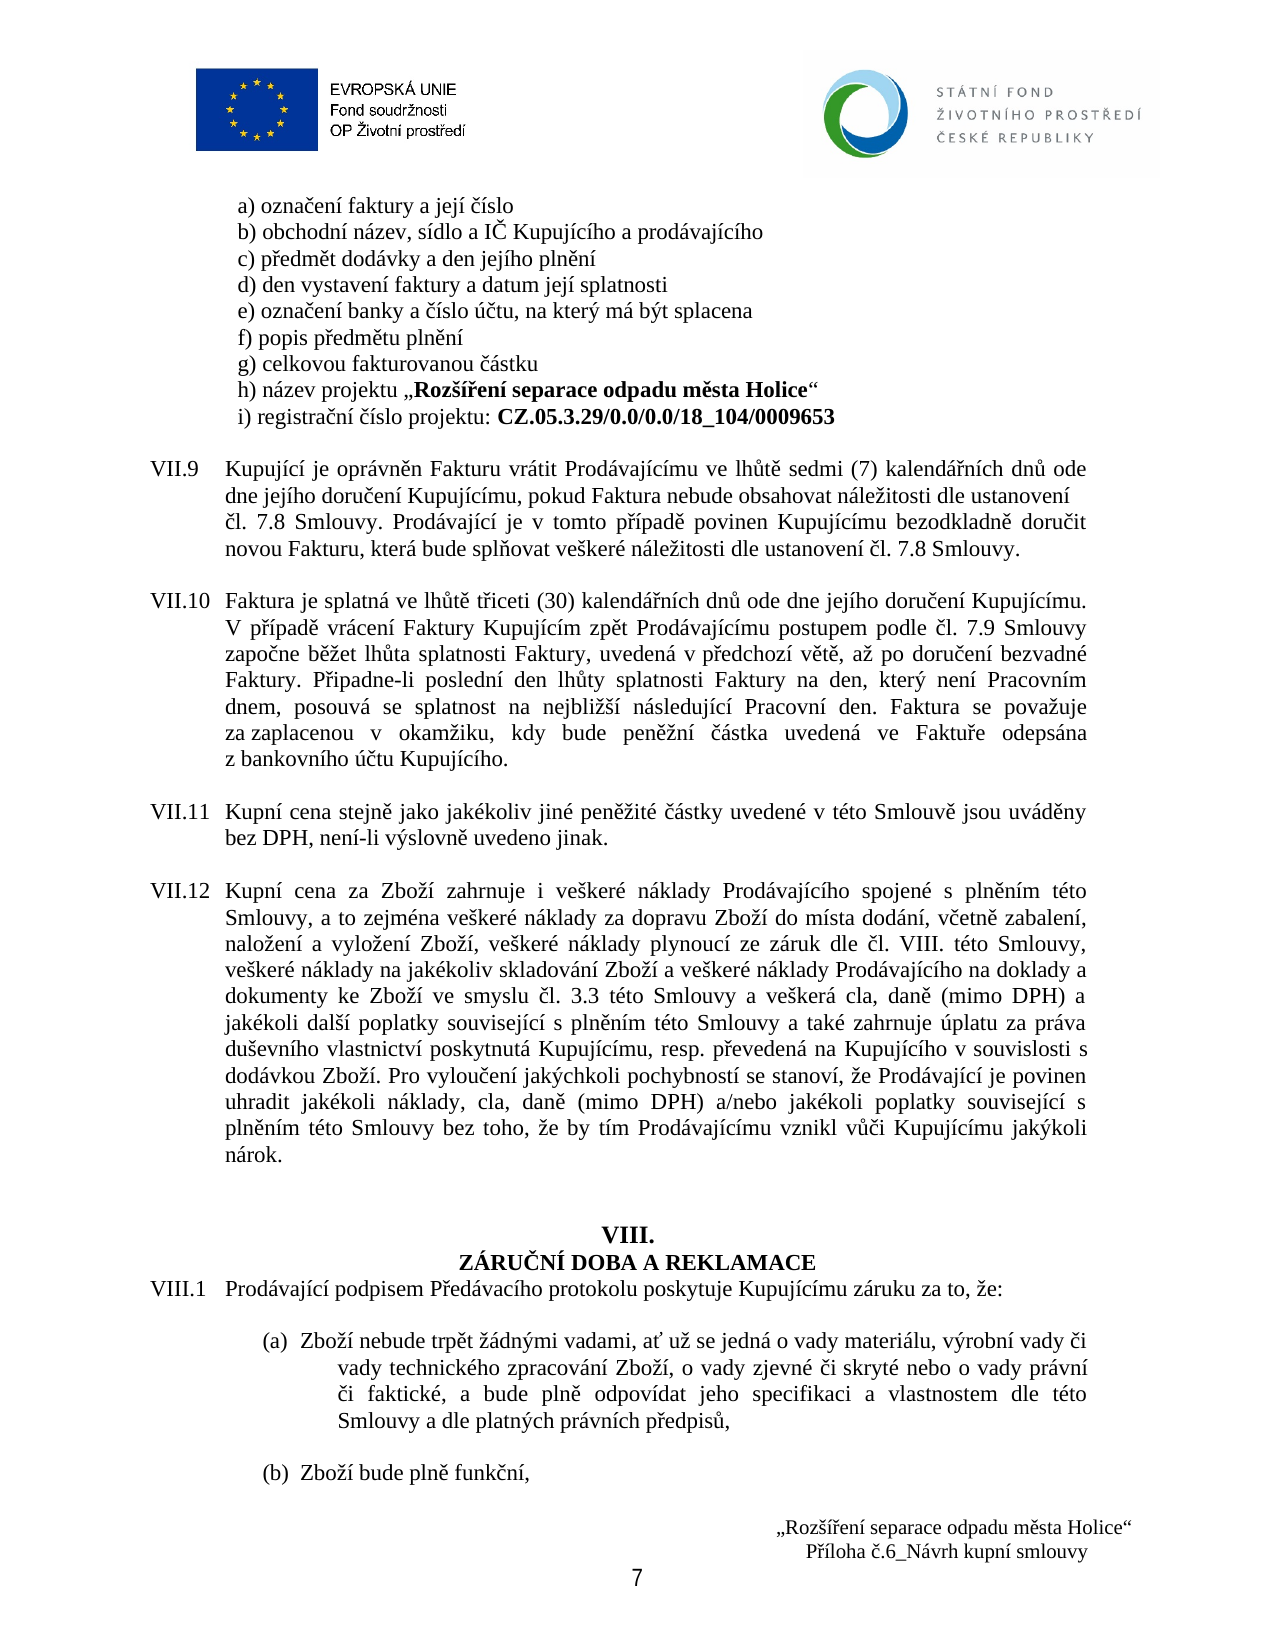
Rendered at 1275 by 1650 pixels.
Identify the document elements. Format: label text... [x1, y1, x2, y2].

list Kupní cena za Zboží zahrnuje i veškeré náklady Prodávajícího spojené s plněním této Smlouvy, a to zejména veškeré náklady za dopravu Zboží do místa dodání, včetně zabalení, naložení a vyložení Zboží, veškeré náklady plynoucí ze záruk dle čl. VIII. této Smlouvy, veškeré náklady na jakékoliv skladování Zboží a veškeré náklady Prodávajícího na doklady a dokumenty ke Zboží ve smyslu čl. 3.3 této Smlouvy a veškerá cla, daně (mimo DPH) a jakékoli další poplatky související s plněním této Smlouvy a také zahrnuje úplatu za práva duševního vlastnictví poskytnutá Kupujícímu, resp. převedená na Kupujícího v souvislosti s dodávkou Zboží. Pro vyloučení jakýchkoli pochybností se stanoví, že Prodávající je povinen uhradit jakékoli náklady, cla, daně (mimo DPH) a/nebo jakékoli poplatky související s plněním této Smlouvy bez toho, že by tím Prodávajícímu vznikl vůči Kupujícímu jakýkoli nárok. [150, 877, 1088, 1167]
list Zboží nebude trpět žádnými vadami, ať už se jedná o vady materiálu, výrobní vady či vady technického zpracování Zboží, o vady zjevné či skryté nebo o vady právní či faktické, a bude plně odpovídat jeho specifikaci a vlastnostem dle této Smlouvy a dle platných právních předpisů, [262, 1328, 1088, 1433]
text b) obchodní název, sídlo a IČ Kupujícího a prodávajícího [187, 218, 1088, 245]
text e) označení banky a číslo účtu, na který má být splacena [187, 297, 1088, 324]
text h) název projektu „Rozšíření separace odpadu města Holice“ [237, 376, 1088, 403]
list Kupující je oprávněn Fakturu vrátit Prodávajícímu ve lhůtě sedmi (7) kalendářních dnů ode dne jejího doručení Kupujícímu, pokud Faktura nebude obsahovat náležitosti dle ustanovení [150, 456, 1088, 508]
text c) předmět dodávky a den jejího plnění [187, 245, 1088, 271]
text a) označení faktury a její číslo [187, 192, 1088, 218]
text ZÁRUČNÍ DOBA A REKLAMACE [187, 1248, 1088, 1275]
list Faktura je splatná ve lhůtě třiceti (30) kalendářních dnů ode dne jejího doručení Kupujícímu. V případě vrácení Faktury Kupujícím zpět Prodávajícímu postupem podle čl. 7.9 Smlouvy započne běžet lhůta splatnosti Faktury, uvedená v předchozí větě, až po doručení bezvadné Faktury. Připadne-li poslední den lhůty splatnosti Faktury na den, který není Pracovním dnem, posouvá se splatnost na nejbližší následující Pracovní den. Faktura se považuje za zaplacenou v okamžiku, kdy bude peněžní částka uvedená ve Faktuře odepsána z bankovního účtu Kupujícího. [150, 587, 1088, 772]
picture [802, 50, 1161, 178]
text i) registrační číslo projektu: CZ.05.3.29/0.0/0.0/18_104/0009653 [237, 403, 1088, 429]
text čl. 7.8 Smlouvy. Prodávající je v tomto případě povinen Kupujícímu bezodkladně doručit novou Fakturu, která bude splňovat veškeré náležitosti dle ustanovení čl. 7.8 Smlouvy. [225, 508, 1088, 561]
text f) popis předmětu plnění [187, 324, 1088, 350]
list Zboží bude plně funkční, [262, 1459, 1088, 1486]
text g) celkovou fakturovanou částku [187, 350, 1088, 376]
picture [169, 42, 516, 177]
text d) den vystavení faktury a datum její splatnosti [187, 271, 1088, 297]
list Prodávající podpisem Předávacího protokolu poskytuje Kupujícímu záruku za to, že: [150, 1275, 1088, 1301]
list Kupní cena stejně jako jakékoliv jiné peněžité částky uvedené v této Smlouvě jsou uváděny bez DPH, není-li výslovně uvedeno jinak. [150, 798, 1088, 851]
